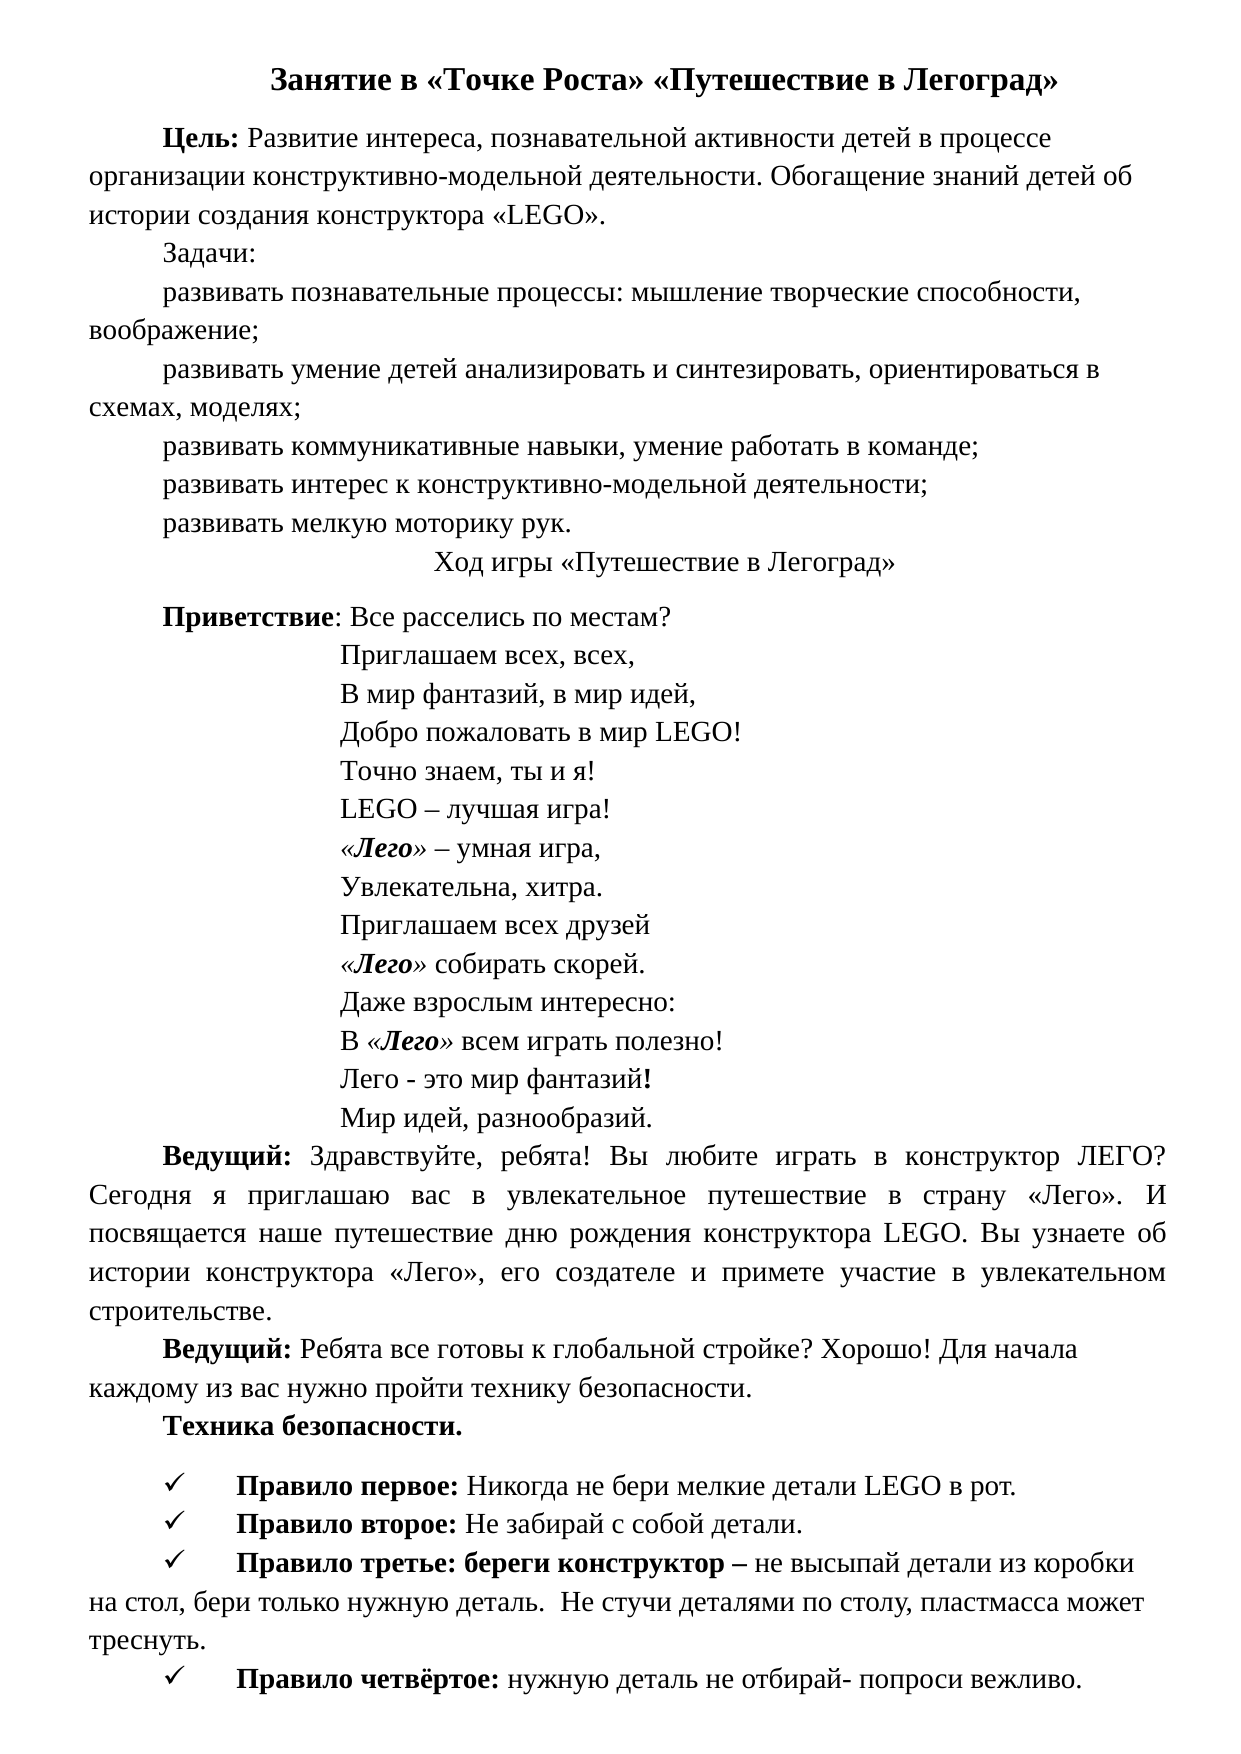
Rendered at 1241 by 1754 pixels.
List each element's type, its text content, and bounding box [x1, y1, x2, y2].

text Ведущий: Здравствуйте, ребята! Вы любите играть в конструктор ЛЕГО? Сегодня я приглашаю вас в увлекательное путешествие в страну «Лего». И посвящается наше путешествие дню рождения конструктора LEGO. Вы узнаете об истории конструктора «Лего», его создателе и примете участие в увлекательном строительстве. [89, 1138, 1167, 1326]
text Ход игры «Путешествие в Легоград» [89, 544, 1167, 577]
list Правило второе: Не забирай с собой детали. [89, 1506, 1167, 1540]
list Правило четвёртое: нужную деталь не отбирай- попроси вежливо. [89, 1661, 1167, 1694]
text развивать коммуникативные навыки, умение работать в команде; [89, 428, 1167, 462]
text Задачи: [89, 235, 1167, 269]
text Лего - это мир фантазий! [89, 1061, 1167, 1095]
text развивать мелкую моторику рук. [89, 505, 1167, 539]
text Мир идей, разнообразий. [89, 1100, 1167, 1133]
text LEGO – лучшая игра! [89, 792, 1167, 825]
text Ведущий: Ребята все готовы к глобальной стройке? Хорошо! Для начала каждому из вас нужно пройти технику безопасности. [89, 1331, 1167, 1403]
text развивать интерес к конструктивно-модельной деятельности; [89, 467, 1167, 500]
text Добро пожаловать в мир LEGO! [89, 714, 1167, 748]
text развивать познавательные процессы: мышление творческие способности, воображение; [89, 274, 1167, 346]
text Приглашаем всех друзей [89, 907, 1167, 941]
text Приветствие: Все расселись по местам? [89, 599, 1167, 632]
text «Лего» – умная игра, [89, 830, 1167, 864]
text Точно знаем, ты и я! [89, 753, 1167, 787]
text В мир фантазий, в мир идей, [89, 676, 1167, 709]
text Техника безопасности. [89, 1408, 1167, 1442]
text В «Лего» всем играть полезно! [89, 1023, 1167, 1056]
text Приглашаем всех, всех, [89, 637, 1167, 671]
list Правило третье: береги конструктор – не высыпай детали из коробки на стол, бери только нужную деталь. Не стучи деталями по столу, пластмасса может треснуть. [89, 1545, 1167, 1656]
text Занятие в «Точке Роста» «Путешествие в Легоград» [89, 59, 1167, 97]
text «Лего» собирать скорей. [89, 946, 1167, 979]
text Увлекательна, хитра. [89, 869, 1167, 902]
text Цель: Развитие интереса, познавательной активности детей в процессе организации конструктивно-модельной деятельности. Обогащение знаний детей об истории создания конструктора «LEGO». [89, 120, 1167, 230]
text развивать умение детей анализировать и синтезировать, ориентироваться в схемах, моделях; [89, 351, 1167, 423]
list Правило первое: Никогда не бери мелкие детали LEGO в рот. [89, 1468, 1167, 1501]
text Даже взрослым интересно: [89, 984, 1167, 1018]
